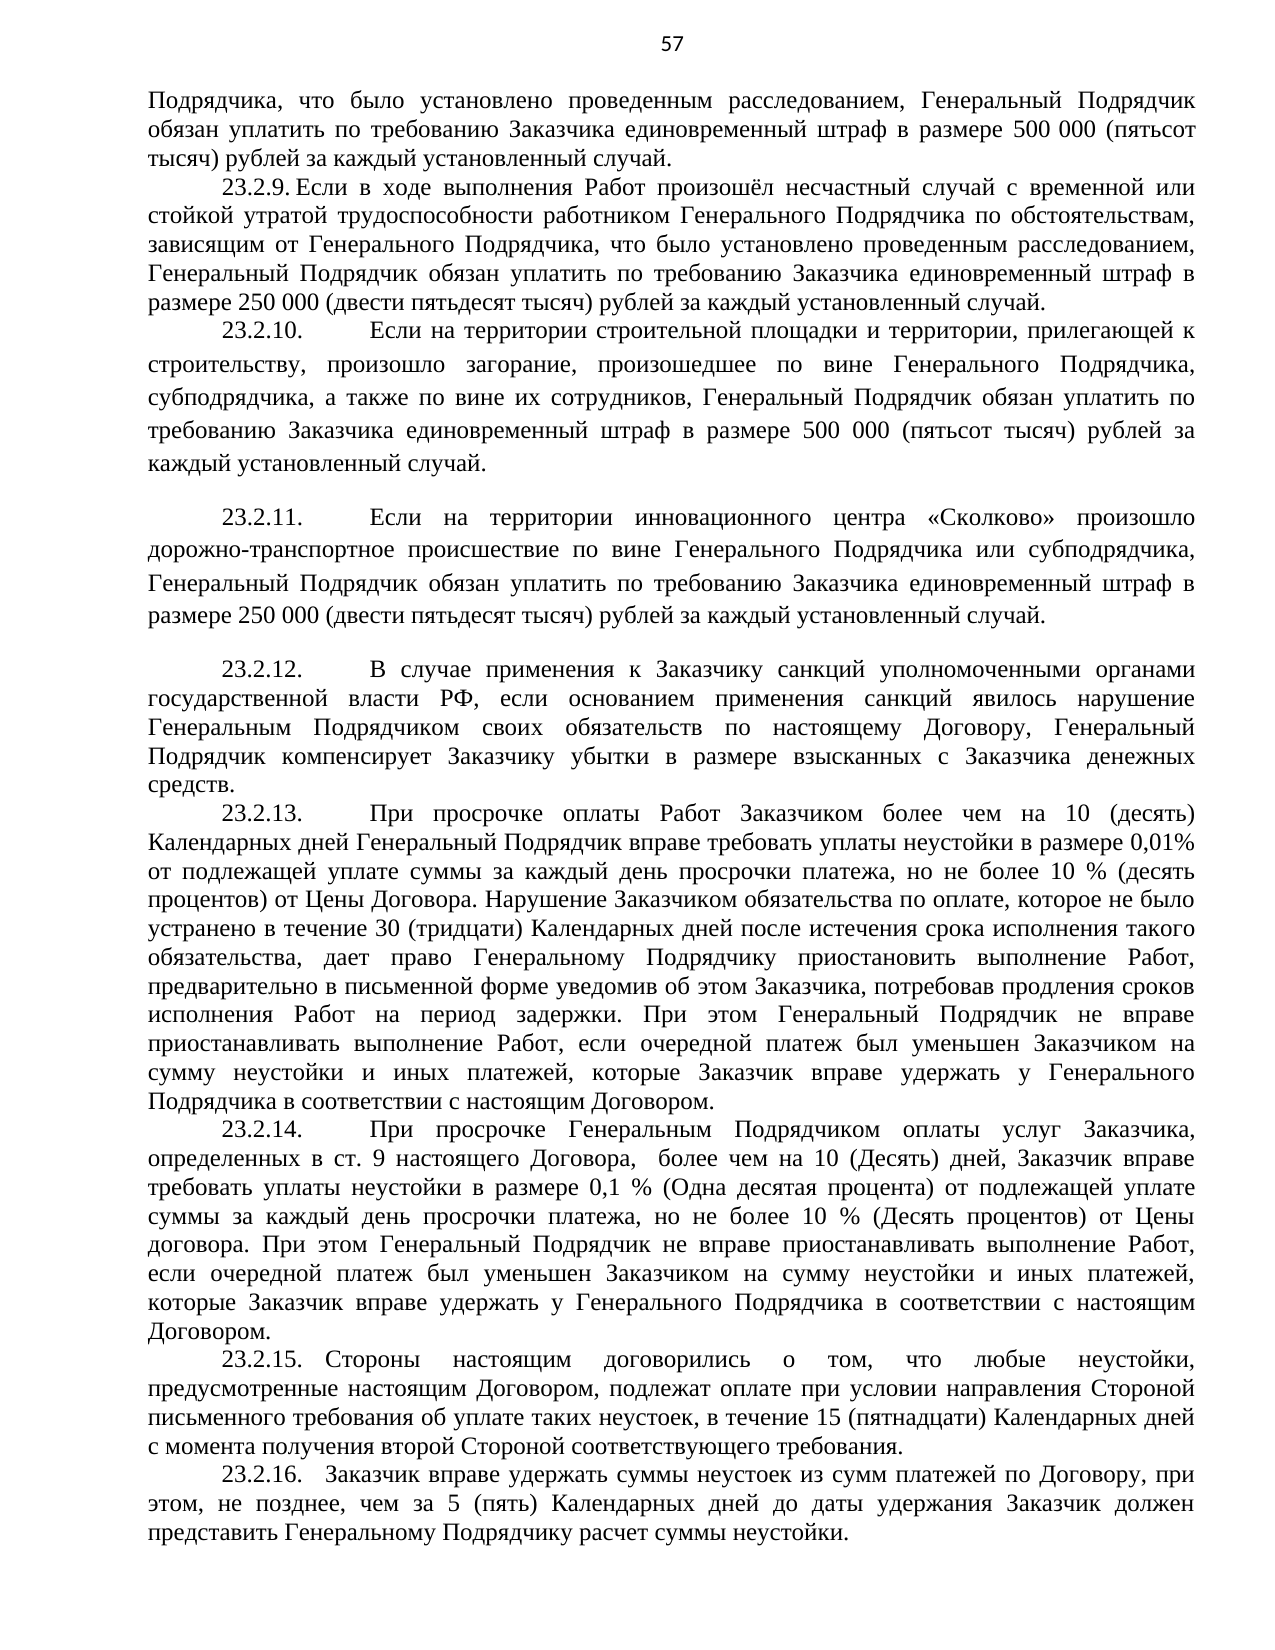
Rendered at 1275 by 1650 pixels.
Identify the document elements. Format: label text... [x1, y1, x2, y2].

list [148, 86, 1196, 172]
list Если на территории строительной площадки и территории, прилегающей к строительству, произошло загорание, произошедшее по вине Генерального Подрядчика, субподрядчика, а также по вине их сотрудников, Генеральный Подрядчик обязан уплатить по требованию Заказчика единовременный штраф в размере 500 000 (пятьсот тысяч) рублей за каждый установленный случай. [148, 316, 1196, 476]
list При просрочке оплаты Работ Заказчиком более чем на 10 (десять) Календарных дней Генеральный Подрядчик вправе требовать уплаты неустойки в размере 0,01% от подлежащей уплате суммы за каждый день просрочки платежа, но не более 10 % (десять процентов) от Цены Договора. Нарушение Заказчиком обязательства по оплате, которое не было устранено в течение 30 (тридцати) Календарных дней после истечения срока исполнения такого обязательства, дает право Генеральному Подрядчику приостановить выполнение Работ, предварительно в письменной форме уведомив об этом Заказчика, потребовав продления сроков исполнения Работ на период задержки. При этом Генеральный Подрядчик не вправе приостанавливать выполнение Работ, если очередной платеж был уменьшен Заказчиком на сумму неустойки и иных платежей, которые Заказчик вправе удержать у Генерального Подрядчика в соответствии с настоящим Договором. [148, 798, 1196, 1114]
list Если на территории инновационного центра «Сколково» произошло дорожно-транспортное происшествие по вине Генерального Подрядчика или субподрядчика, Генеральный Подрядчик обязан уплатить по требованию Заказчика единовременный штраф в размере 250 000 (двести пятьдесят тысяч) рублей за каждый установленный случай. [148, 502, 1196, 629]
list Стороны настоящим договорились о том, что любые неустойки, предусмотренные настоящим Договором, подлежат оплате при условии направления Стороной письменного требования об уплате таких неустоек, в течение 15 (пятнадцати) Календарных дней с момента получения второй Стороной соответствующего требования. [148, 1344, 1196, 1459]
list Заказчик вправе удержать суммы неустоек из сумм платежей по Договору, при этом, не позднее, чем за 5 (пять) Календарных дней до даты удержания Заказчик должен представить Генеральному Подрядчику расчет суммы неустойки. [148, 1459, 1196, 1546]
list Если в ходе выполнения Работ произошёл несчастный случай с временной или стойкой утратой трудоспособности работником Генерального Подрядчика по обстоятельствам, зависящим от Генерального Подрядчика, что было установлено проведенным расследованием, Генеральный Подрядчик обязан уплатить по требованию Заказчика единовременный штраф в размере 250 000 (двести пятьдесят тысяч) рублей за каждый установленный случай. [148, 172, 1196, 316]
list При просрочке Генеральным Подрядчиком оплаты услуг Заказчика, определенных в ст. 9 настоящего Договора, более чем на 10 (Десять) дней, Заказчик вправе требовать уплаты неустойки в размере 0,1 % (Одна десятая процента) от подлежащей уплате суммы за каждый день просрочки платежа, но не более 10 % (Десять процентов) от Цены договора. При этом Генеральный Подрядчик не вправе приостанавливать выполнение Работ, если очередной платеж был уменьшен Заказчиком на сумму неустойки и иных платежей, которые Заказчик вправе удержать у Генерального Подрядчика в соответствии с настоящим Договором. [148, 1114, 1196, 1344]
list В случае применения к Заказчику санкций уполномоченными органами государственной власти РФ, если основанием применения санкций явилось нарушение Генеральным Подрядчиком своих обязательств по настоящему Договору, Генеральный Подрядчик компенсирует Заказчику убытки в размере взысканных с Заказчика денежных средств. [148, 654, 1196, 798]
